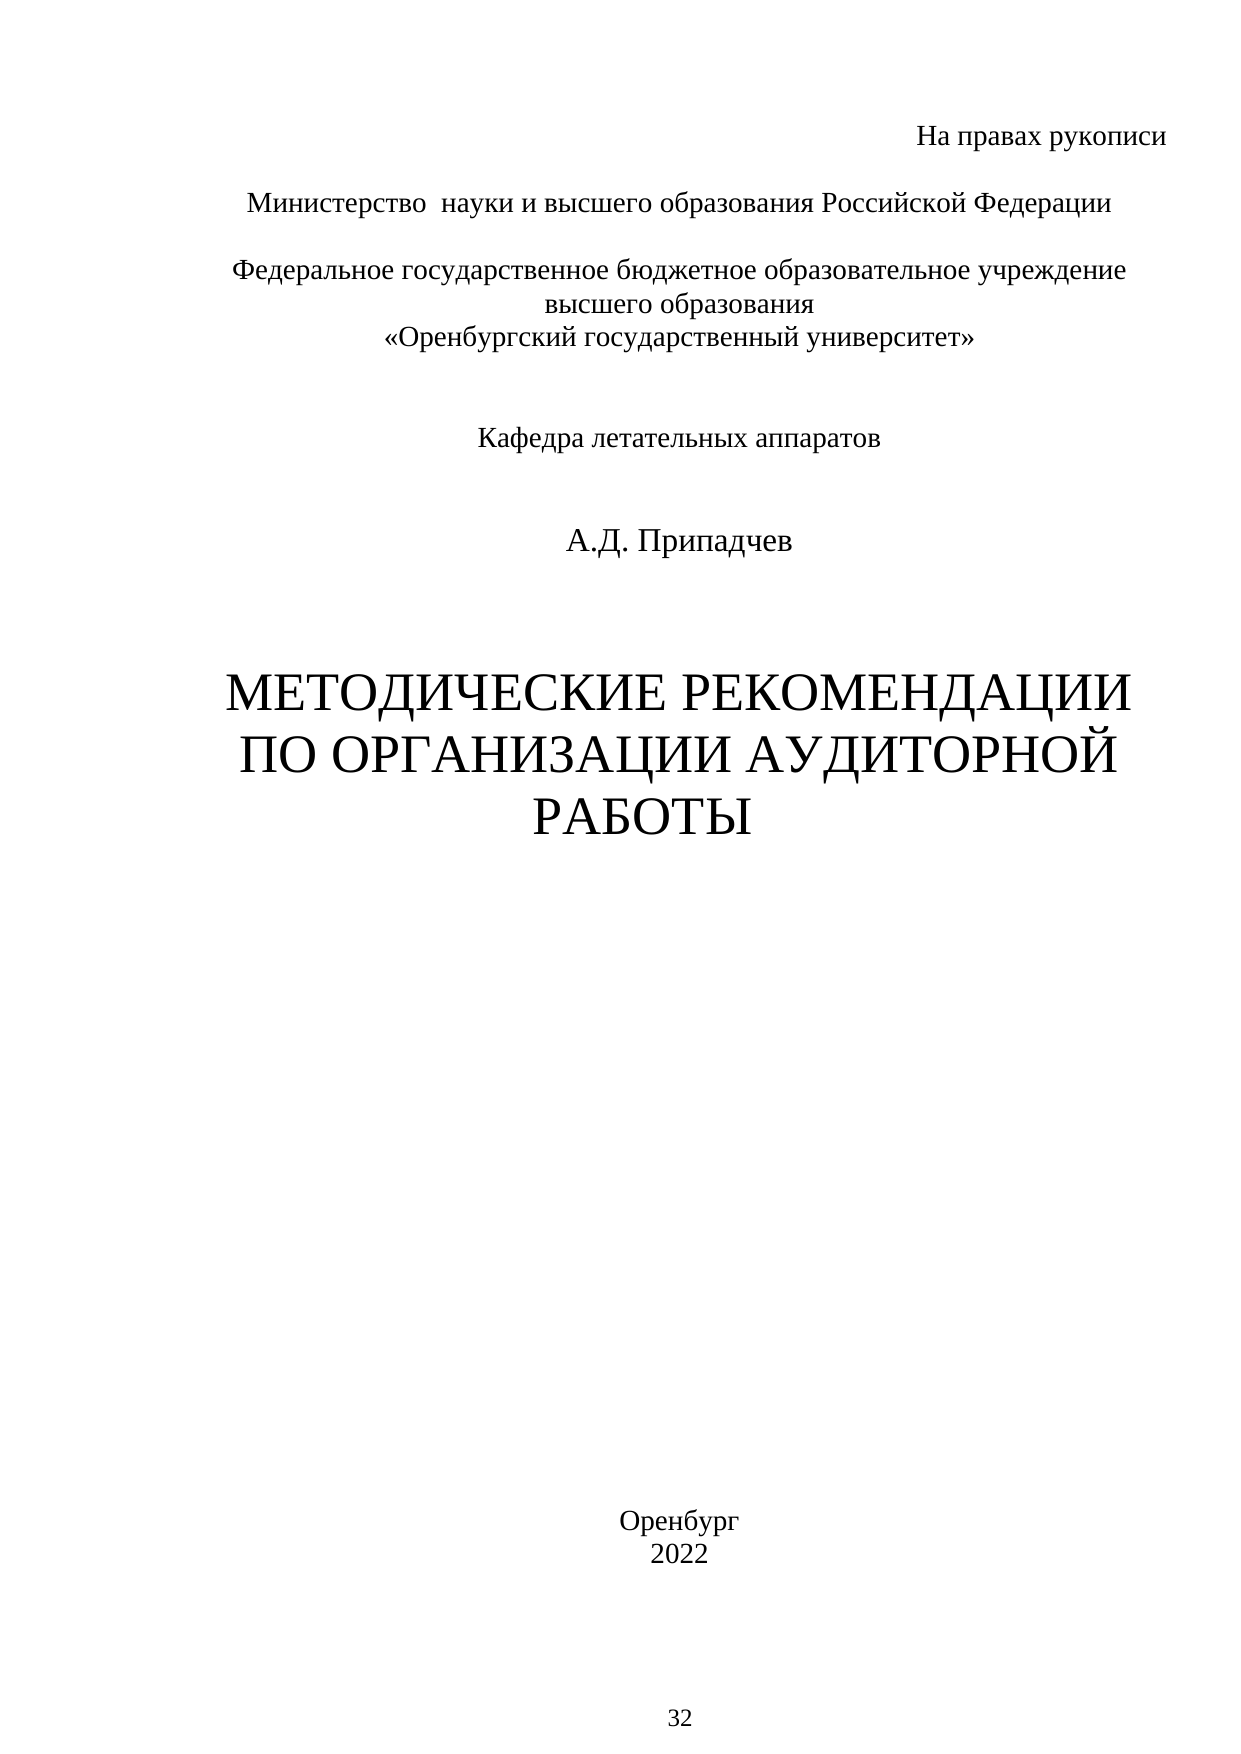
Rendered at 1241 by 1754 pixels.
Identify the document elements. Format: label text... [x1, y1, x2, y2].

text высшего образования [118, 286, 1167, 319]
text 2022 [118, 1536, 1167, 1570]
text «Оренбургский государственный университет» [118, 319, 1167, 353]
text ПО ОРГАНИЗАЦИИ АУДИТОРНОЙ РАБОТЫ [118, 722, 1167, 846]
text Федеральное государственное бюджетное образовательное учреждение [118, 252, 1167, 286]
text Оренбург [118, 1503, 1167, 1536]
text А.Д. Припадчев [118, 521, 1167, 559]
text Кафедра летательных аппаратов [118, 420, 1167, 453]
text Министерство науки и высшего образования Российской Федерации [118, 185, 1167, 219]
text МЕТОДИЧЕСКИЕ РЕКОМЕНДАЦИИ [118, 659, 1167, 722]
text На правах рукописи [118, 118, 1167, 152]
